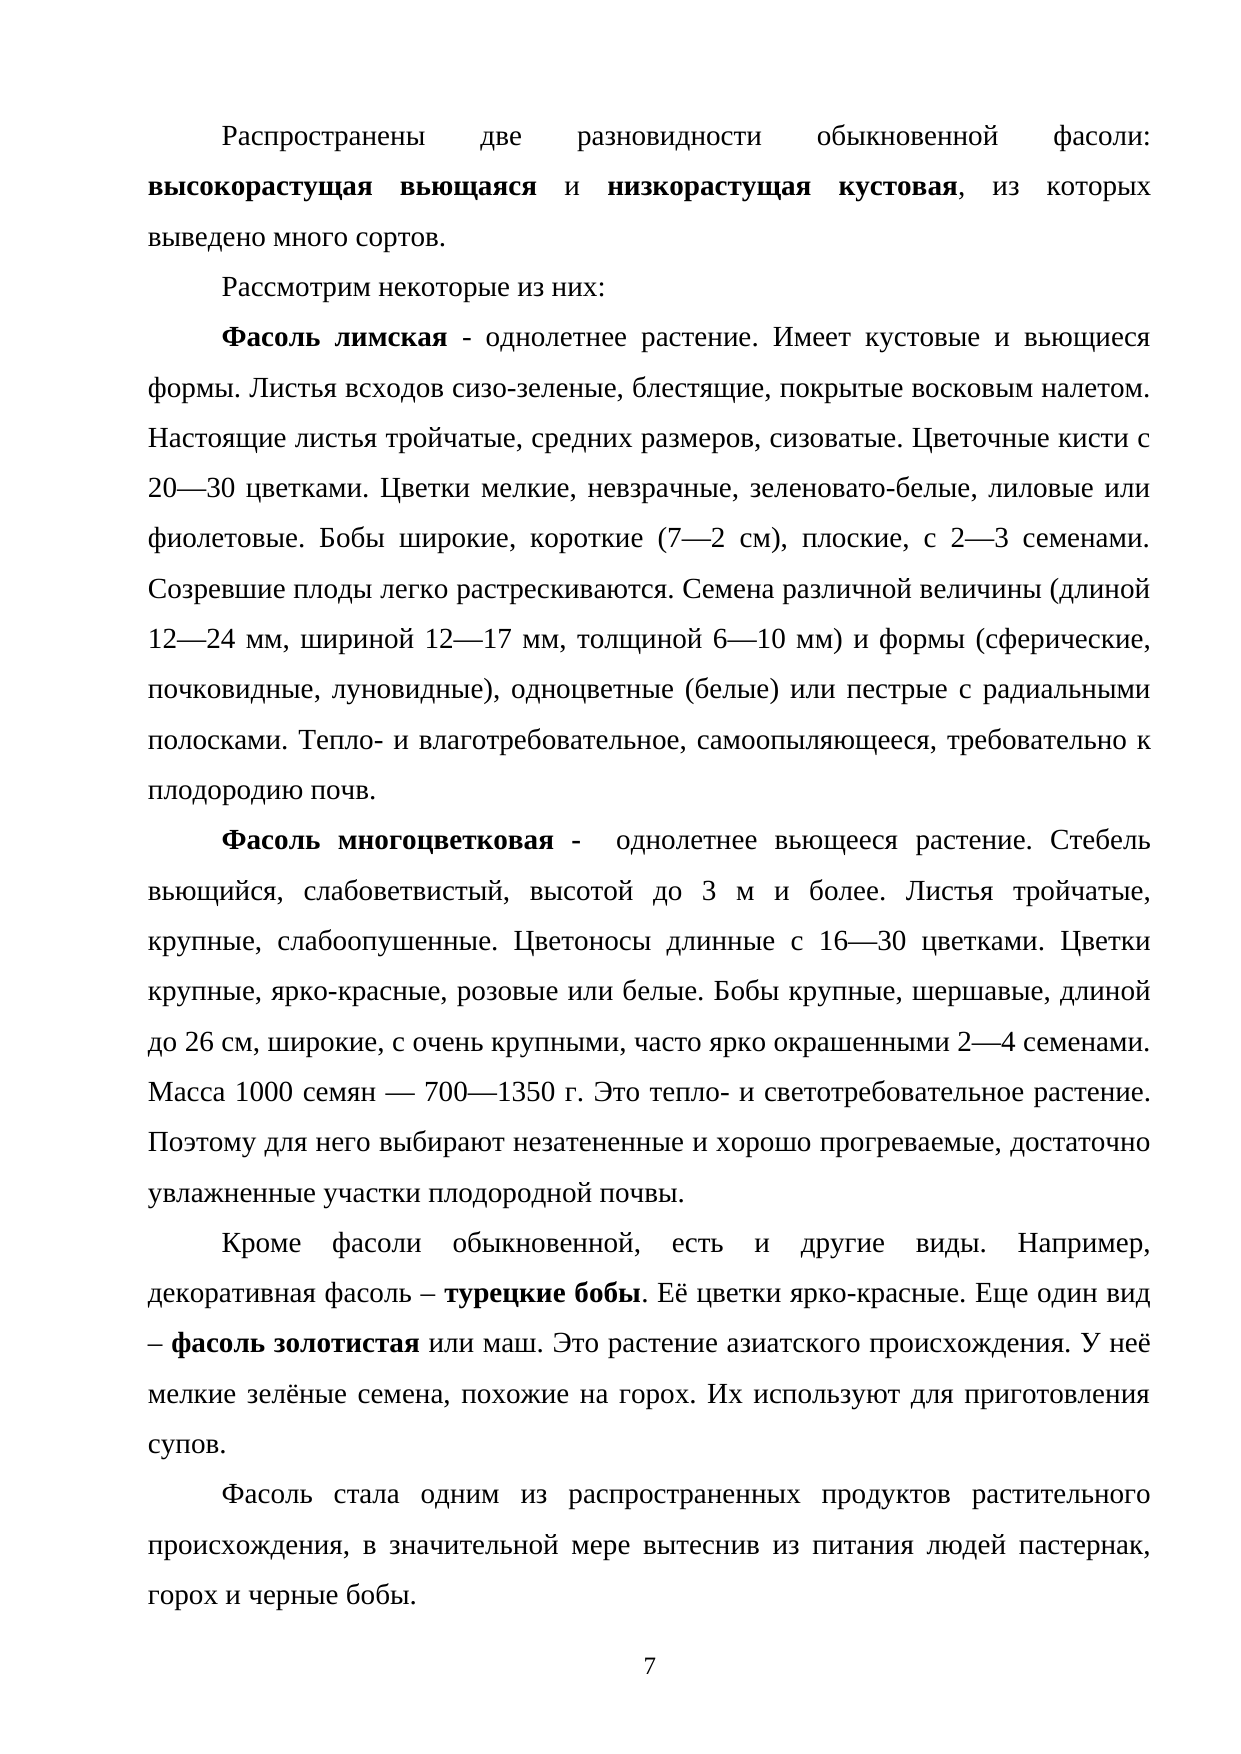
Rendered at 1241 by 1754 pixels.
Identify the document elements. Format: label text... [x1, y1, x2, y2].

text Фасоль лимская - однолетнее растение. Имеет кустовые и вьющиеся формы. Листья всходов сизо-зеленые, блестящие, покрытые восковым налетом. Настоящие листья тройчатые, средних размеров, сизоватые. Цветочные кисти с 20—30 цветками. Цветки мелкие, невзрачные, зеленовато-белые, лиловые или фиолетовые. Бобы широкие, короткие (7—2 см), плоские, с 2—3 семенами. Созревшие плоды легко растрескиваются. Семена различной величины (длиной 12—24 мм, шириной 12—17 мм, толщиной 6—10 мм) и формы (сферические, почковидные, луновидные), одноцветные (белые) или пестрые с радиальными полосками. Тепло- и влаготребовательное, самоопыляющееся, требовательно к плодородию почв. [148, 319, 1152, 806]
text Распространены две разновидности обыкновенной фасоли: высокорастущая вьющаяся и низкорастущая кустовая, из которых выведено много сортов. [148, 118, 1152, 252]
text Кроме фасоли обыкновенной, есть и другие виды. Например, декоративная фасоль – турецкие бобы. Её цветки ярко-красные. Еще один вид – фасоль золотистая или маш. Это растение азиатского происхождения. У неё мелкие зелёные семена, похожие на горох. Их используют для приготовления супов. [148, 1225, 1152, 1460]
text Рассмотрим некоторые из них: [148, 269, 1152, 303]
text Фасоль многоцветковая - однолетнее вьющееся растение. Стебель вьющийся, слабоветвистый, высотой до и более. Листья тройчатые, крупные, слабоопушенные. Цветоносы длинные с 16—30 цветками. Цветки крупные, ярко-красные, розовые или белые. Бобы крупные, шершавые, длиной до , широкие, с очень крупными, часто ярко окрашенными 2—4 семенами. Масса 1000 семян — 700—1350 г. Это тепло- и светотребовательное растение. Поэтому для него выбирают незатененные и хорошо прогреваемые, достаточно увлажненные участки плодородной почвы. [148, 822, 1152, 1208]
text Фасоль стала одним из распространенных продуктов растительного происхождения, в значительной мере вытеснив из питания людей пастернак, горох и черные бобы. [148, 1477, 1152, 1611]
